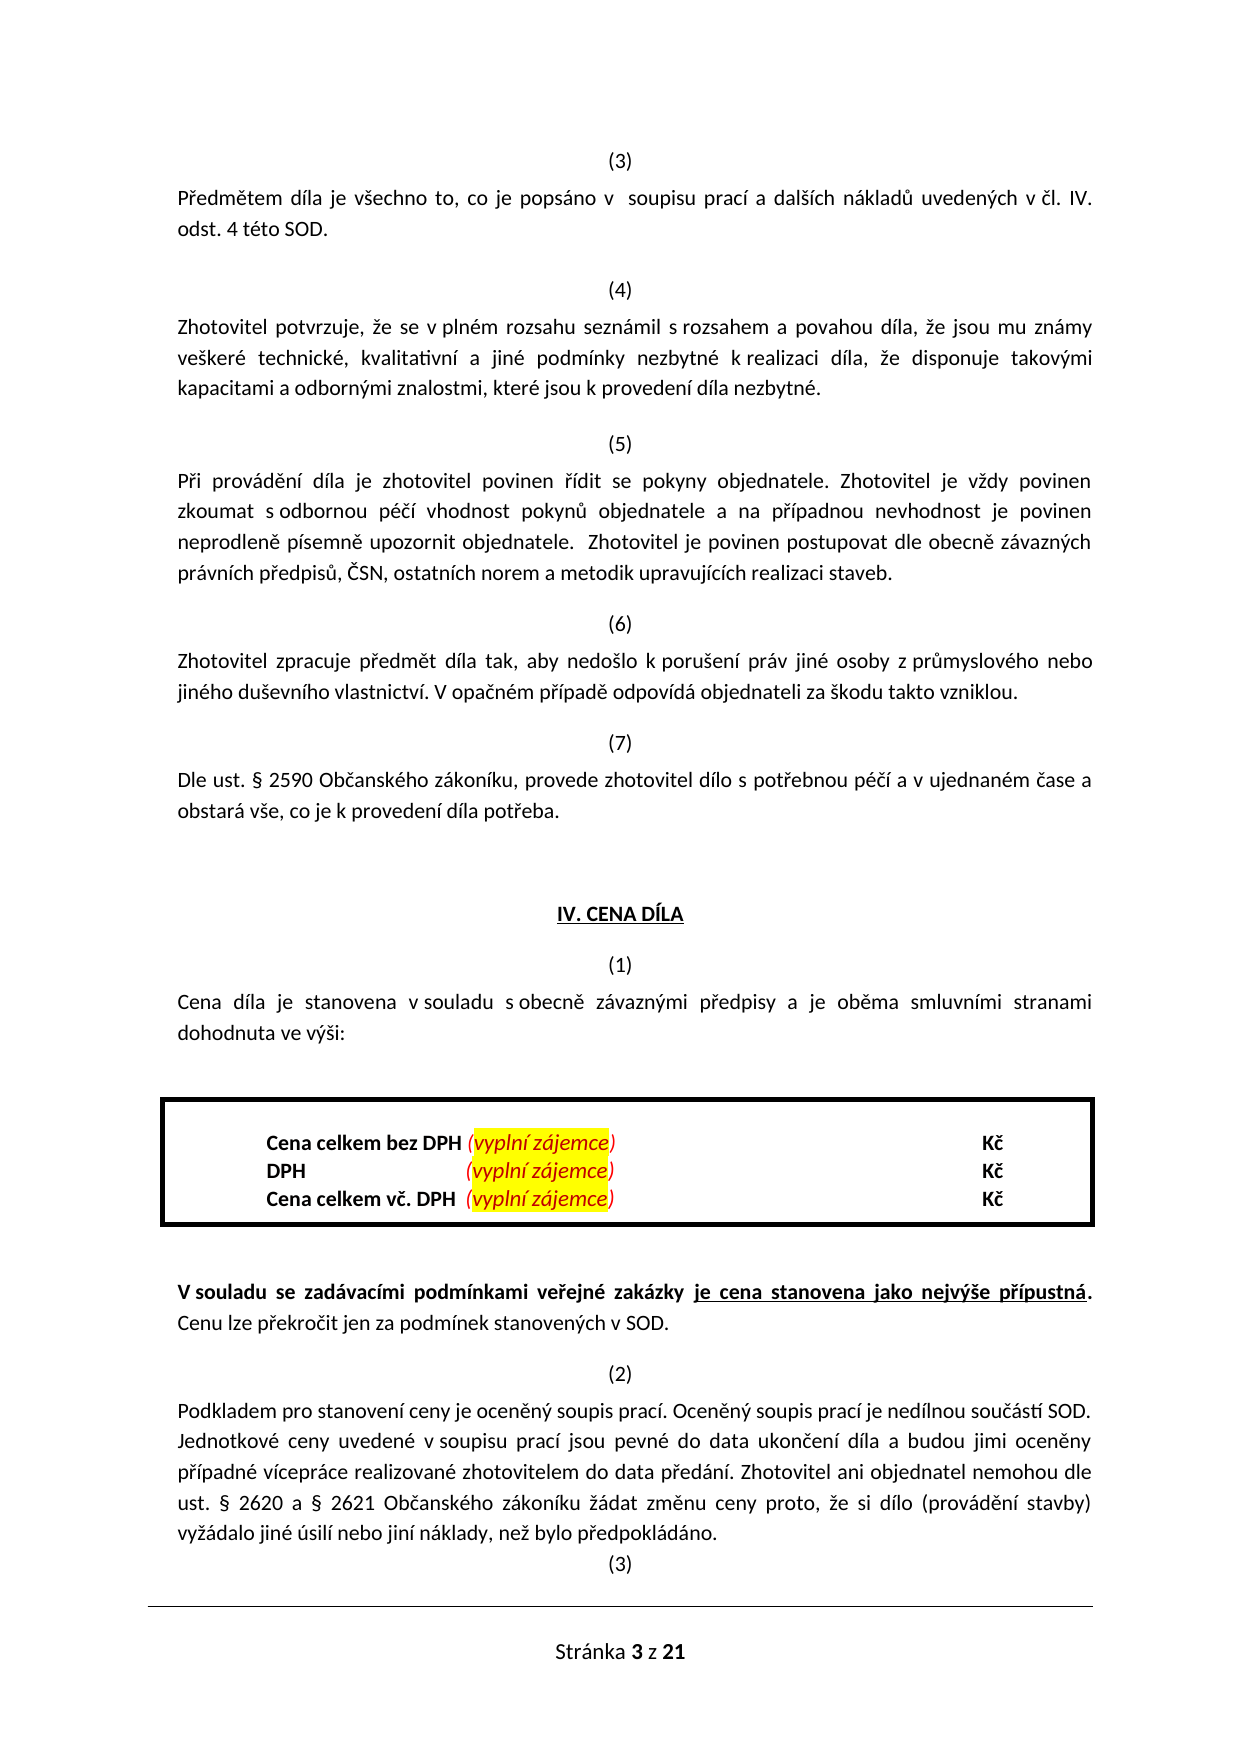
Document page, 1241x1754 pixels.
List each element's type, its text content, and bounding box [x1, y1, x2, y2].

text Dle ust. § 2590 Občanského zákoníku, provede zhotovitel dílo s potřebnou péčí a v ujednaném čase a obstará vše, co je k provedení díla potřeba. [177, 766, 1093, 823]
text (5) [148, 430, 1093, 457]
text IV. Cena díla [148, 900, 1093, 926]
text (3) [148, 148, 1093, 174]
text (2) [148, 1360, 1093, 1387]
text (7) [148, 729, 1093, 756]
table_header Cena celkem bez DPH (vyplní zájemce) Kč DPH (vyplní zájemce) Kč Cena celkem vč. DPH (vyplní zájemce) Kč [165, 1102, 1090, 1222]
text (3) [148, 1550, 1093, 1577]
text Cena díla je stanovena v souladu s obecně závaznými předpisy a je oběma smluvními stranami dohodnuta ve výši: [177, 988, 1093, 1046]
text Předmětem díla je všechno to, co je popsáno v soupisu prací a dalších nákladů uvedených v čl. IV. odst. 4 této SOD. [177, 184, 1093, 242]
text (4) [148, 276, 1093, 303]
text Zhotovitel potvrzuje, že se v plném rozsahu seznámil s rozsahem a povahou díla, že jsou mu známy veškeré technické, kvalitativní a jiné podmínky nezbytné k realizaci díla, že disponuje takovými kapacitami a odbornými znalostmi, které jsou k provedení díla nezbytné. [148, 313, 1093, 401]
text Při provádění díla je zhotovitel povinen řídit se pokyny objednatele. Zhotovitel je vždy povinen zkoumat s odbornou péčí vhodnost pokynů objednatele a na případnou nevhodnost je povinen neprodleně písemně upozornit objednatele. Zhotovitel je povinen postupovat dle obecně závazných právních předpisů, ČSN, ostatních norem a metodik upravujících realizaci staveb. [177, 467, 1093, 586]
text (6) [148, 610, 1093, 637]
text V souladu se zadávacími podmínkami veřejné zakázky je cena stanovena jako nejvýše přípustná. Cenu lze překročit jen za podmínek stanovených v SOD. [177, 1278, 1093, 1335]
text Podkladem pro stanovení ceny je oceněný soupis prací. Oceněný soupis prací je nedílnou součástí SOD. Jednotkové ceny uvedené v soupisu prací jsou pevné do data ukončení díla a budou jimi oceněny případné vícepráce realizované zhotovitelem do data předání. Zhotovitel ani objednatel nemohou dle ust. § 2620 a § 2621 Občanského zákoníku žádat změnu ceny proto, že si dílo (provádění stavby) vyžádalo jiné úsilí nebo jiní náklady, než bylo předpokládáno. [177, 1397, 1093, 1546]
text (1) [148, 951, 1093, 978]
text Zhotovitel zpracuje předmět díla tak, aby nedošlo k porušení práv jiné osoby z průmyslového nebo jiného duševního vlastnictví. V opačném případě odpovídá objednateli za škodu takto vzniklou. [177, 647, 1093, 704]
